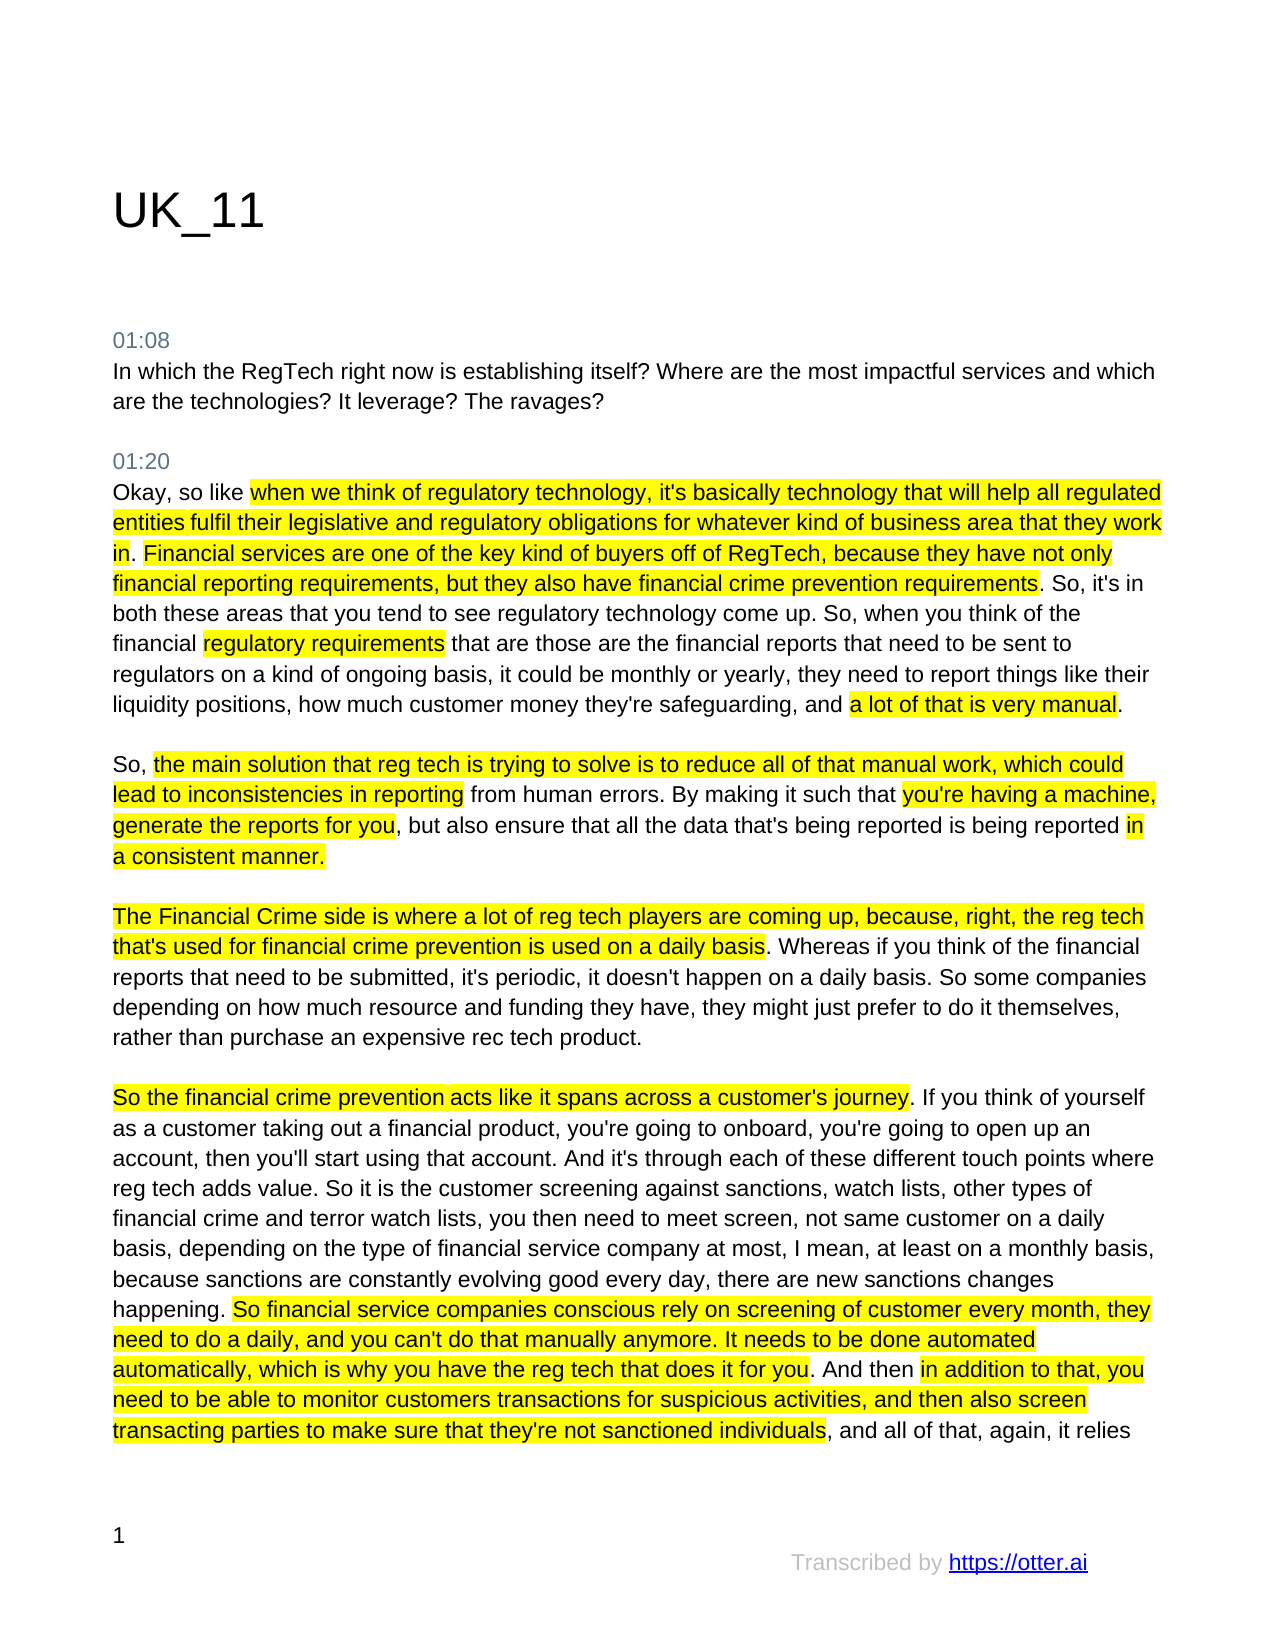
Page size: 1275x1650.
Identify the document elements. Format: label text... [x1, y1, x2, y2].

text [112, 1084, 1162, 1443]
text The Financial Crime side is where a lot of reg tech players are coming up, because, right, the reg tech that's used for financial crime prevention is used on a daily basis. Whereas if you think of the financial reports that need to be submitted, it's periodic, it doesn't happen on a daily basis. So some companies depending on how much resource and funding they have, they might just prefer to do it themselves, rather than purchase an expensive rec tech product. [112, 903, 1162, 1050]
text 01:08 [112, 327, 1162, 354]
text Okay, so like when we think of regulatory technology, it's basically technology that will help all regulated entities fulfil their legislative and regulatory obligations for whatever kind of business area that they work in. Financial services are one of the key kind of buyers off of RegTech, because they have not only financial reporting requirements, but they also have financial crime prevention requirements. So, it's in both these areas that you tend to see regulatory technology come up. So, when you think of the financial regulatory requirements that are those are the financial reports that need to be sent to regulators on a kind of ongoing basis, it could be monthly or yearly, they need to report things like their liquidity positions, how much customer money they're safeguarding, and a lot of that is very manual. [112, 478, 1162, 717]
text So, the main solution that reg tech is trying to solve is to reduce all of that manual work, which could lead to inconsistencies in reporting from human errors. By making it such that you're having a machine, generate the reports for you, but also ensure that all the data that's being reported is being reported in a consistent manner. [112, 751, 1162, 869]
text UK_11 [112, 180, 1162, 238]
text 01:20 [112, 448, 1162, 475]
text In which the RegTech right now is establishing itself? Where are the most impactful services and which are the technologies? It leverage? The ravages? [112, 358, 1162, 414]
